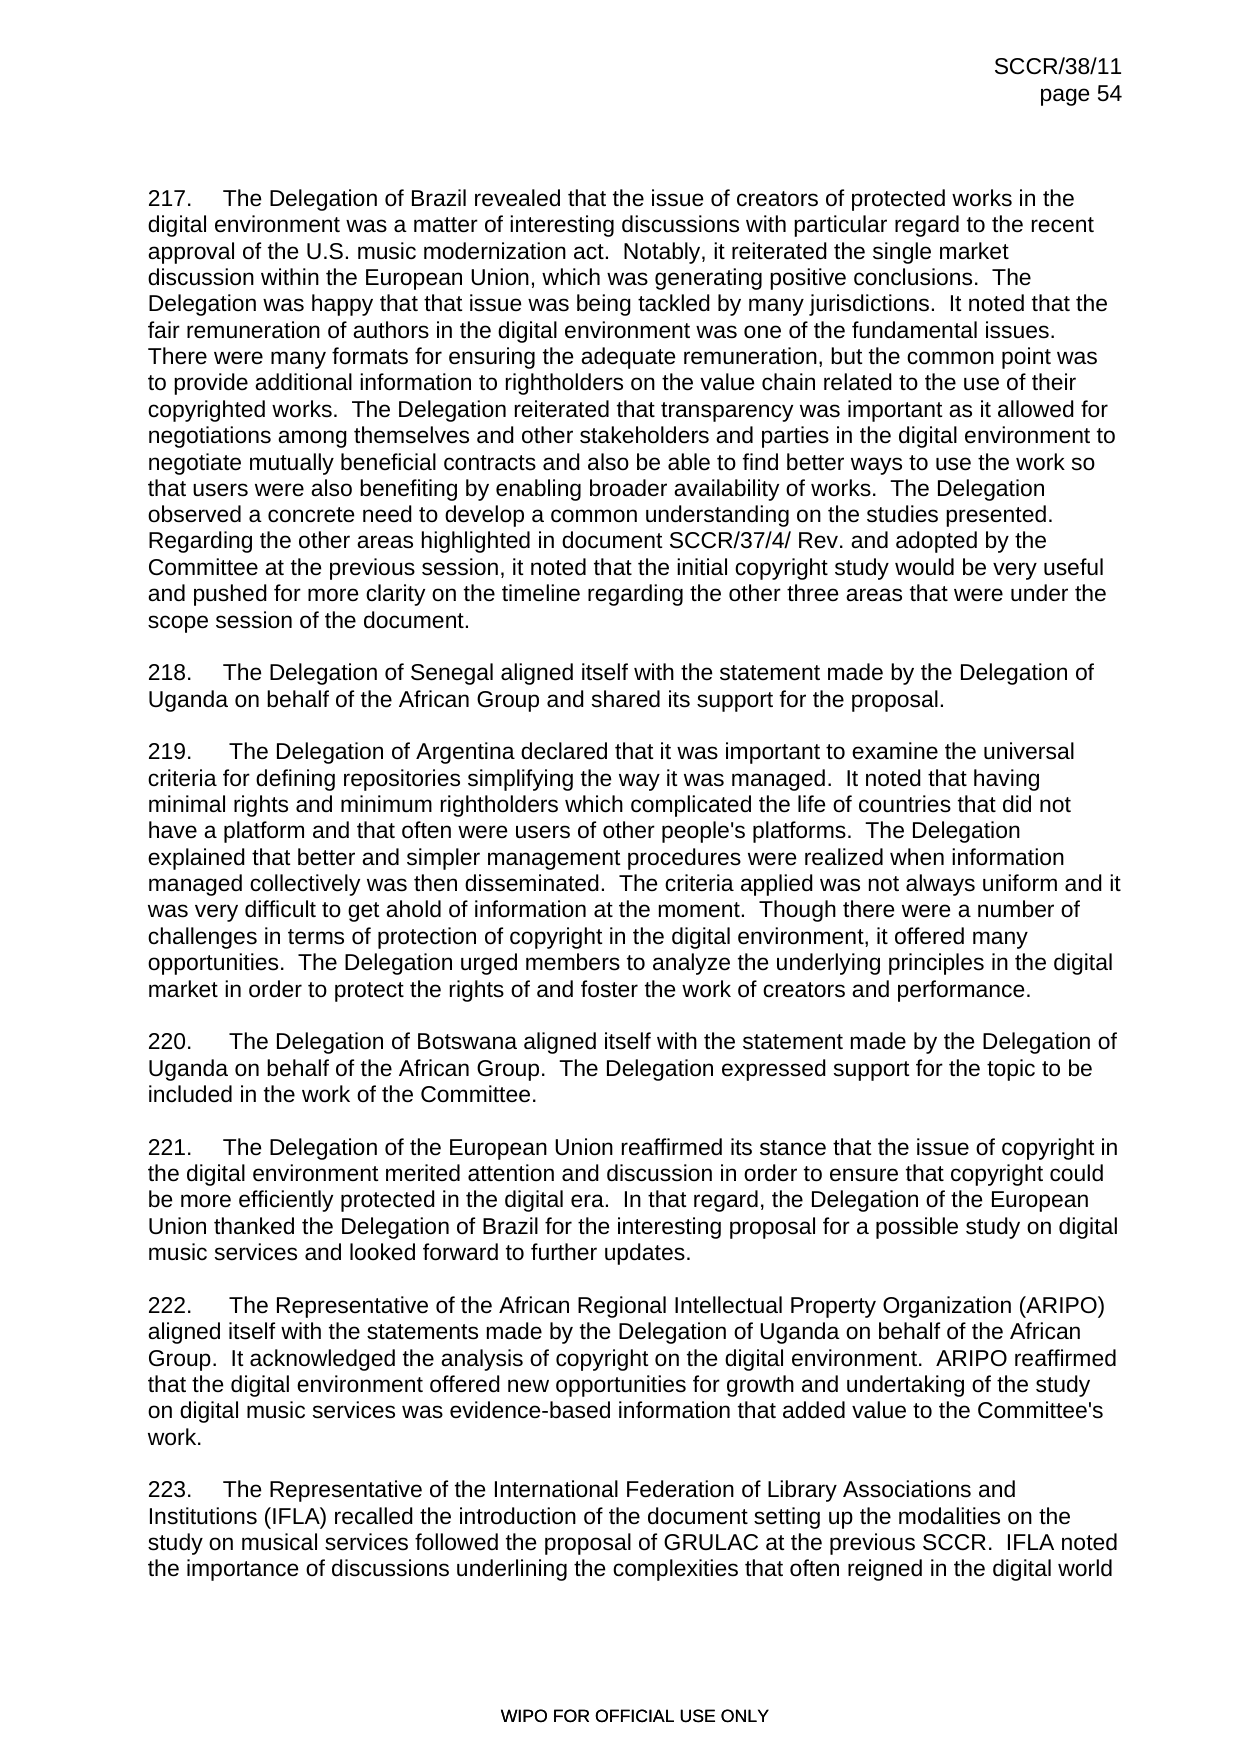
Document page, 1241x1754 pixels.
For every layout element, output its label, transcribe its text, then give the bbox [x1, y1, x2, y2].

list The Delegation of Brazil revealed that the issue of creators of protected works in the digital environment was a matter of interesting discussions with particular regard to the recent approval of the U.S. music modernization act. Notably, it reiterated the single market discussion within the European Union, which was generating positive conclusions. The Delegation was happy that that issue was being tackled by many jurisdictions. It noted that the fair remuneration of authors in the digital environment was one of the fundamental issues. There were many formats for ensuring the adequate remuneration, but the common point was to provide additional information to rightholders on the value chain related to the use of their copyrighted works. The Delegation reiterated that transparency was important as it allowed for negotiations among themselves and other stakeholders and parties in the digital environment to negotiate mutually beneficial contracts and also be able to find better ways to use the work so that users were also benefiting by enabling broader availability of works. The Delegation observed a concrete need to develop a common understanding on the studies presented. Regarding the other areas highlighted in document SCCR/37/4/ Rev. and adopted by the Committee at the previous session, it noted that the initial copyright study would be very useful and pushed for more clarity on the timeline regarding the other three areas that were under the scope session of the document. [148, 185, 1122, 633]
list The Representative of the African Regional Intellectual Property Organization (ARIPO) aligned itself with the statements made by the Delegation of Uganda on behalf of the African Group. It acknowledged the analysis of copyright on the digital environment. ARIPO reaffirmed that the digital environment offered new opportunities for growth and undertaking of the study on digital music services was evidence-based information that added value to the Committee's work. [148, 1292, 1122, 1450]
list The Delegation of Senegal aligned itself with the statement made by the Delegation of Uganda on behalf of the African Group and shared its support for the proposal. [148, 659, 1122, 712]
list The Delegation of the European Union reaffirmed its stance that the issue of copyright in the digital environment merited attention and discussion in order to ensure that copyright could be more efficiently protected in the digital era. In that regard, the Delegation of the European Union thanked the Delegation of Brazil for the interesting proposal for a possible study on digital music services and looked forward to further updates. [148, 1134, 1122, 1265]
list The Delegation of Argentina declared that it was important to examine the universal criteria for defining repositories simplifying the way it was managed. It noted that having minimal rights and minimum rightholders which complicated the life of countries that did not have a platform and that often were users of other people's platforms. The Delegation explained that better and simpler management procedures were realized when information managed collectively was then disseminated. The criteria applied was not always uniform and it was very difficult to get ahold of information at the moment. Though there were a number of challenges in terms of protection of copyright in the digital environment, it offered many opportunities. The Delegation urged members to analyze the underlying principles in the digital market in order to protect the rights of and foster the work of creators and performance. [148, 738, 1122, 1002]
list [148, 1476, 1122, 1582]
list The Delegation of Botswana aligned itself with the statement made by the Delegation of Uganda on behalf of the African Group. The Delegation expressed support for the topic to be included in the work of the Committee. [148, 1028, 1122, 1107]
